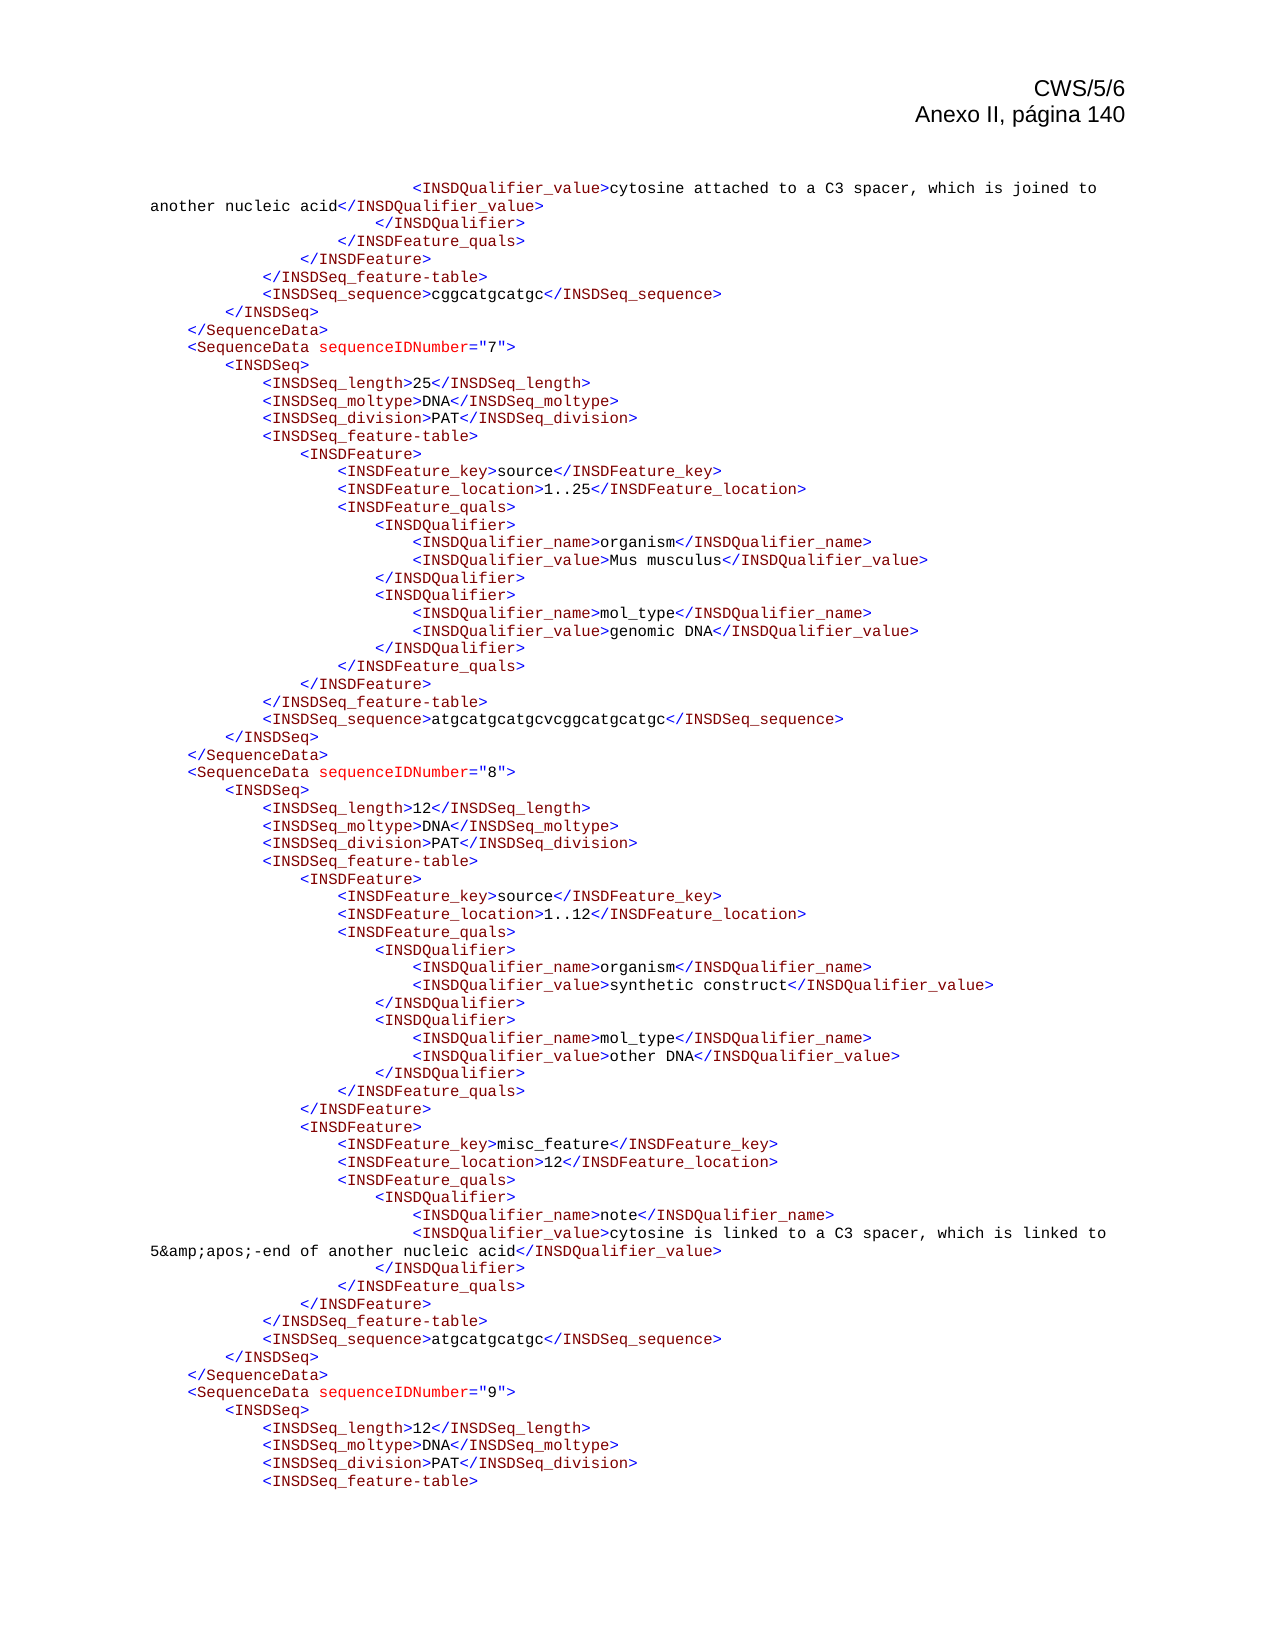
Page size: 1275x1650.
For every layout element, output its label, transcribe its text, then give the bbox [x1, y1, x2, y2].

text </INSDSeq> [150, 1349, 1125, 1367]
text <INSDQualifier_name>note</INSDQualifier_name> [150, 1207, 1125, 1225]
text <INSDSeq> [150, 1402, 1125, 1420]
text <INSDSeq_sequence>atgcatgcatgcvcggcatgcatgc</INSDSeq_sequence> [150, 712, 1125, 729]
text <INSDFeature_key>source</INSDFeature_key> [150, 889, 1125, 906]
text <INSDSeq_moltype>DNA</INSDSeq_moltype> [150, 1438, 1125, 1455]
text <INSDQualifier> [150, 517, 1125, 534]
text </INSDFeature_quals> [150, 1083, 1125, 1101]
text <INSDQualifier_value>cytosine is linked to a C3 spacer, which is linked to 5&amp;apos;-end of another nucleic acid</INSDQualifier_value> [150, 1225, 1125, 1261]
text <INSDSeq_division>PAT</INSDSeq_division> [150, 836, 1125, 853]
text <INSDSeq_division>PAT</INSDSeq_division> [150, 1455, 1125, 1473]
text <INSDFeature> [150, 871, 1125, 889]
text <INSDFeature_location>12</INSDFeature_location> [150, 1154, 1125, 1172]
text <INSDSeq_moltype>DNA</INSDSeq_moltype> [150, 818, 1125, 836]
text <INSDQualifier_value>cytosine attached to a C3 spacer, which is joined to another nucleic acid</INSDQualifier_value> [150, 180, 1125, 216]
text </SequenceData> [150, 1367, 1125, 1384]
text </INSDFeature> [150, 1101, 1125, 1119]
text <INSDFeature_key>source</INSDFeature_key> [150, 464, 1125, 481]
text <INSDQualifier_name>mol_type</INSDQualifier_name> [150, 605, 1125, 623]
text <INSDFeature> [150, 446, 1125, 464]
text <INSDQualifier_value>other DNA</INSDQualifier_value> [150, 1048, 1125, 1066]
text </SequenceData> [150, 747, 1125, 765]
text <INSDSeq_sequence>atgcatgcatgc</INSDSeq_sequence> [150, 1331, 1125, 1349]
text <INSDSeq_feature-table> [150, 853, 1125, 871]
text <INSDFeature_location>1..12</INSDFeature_location> [150, 906, 1125, 924]
text </INSDSeq> [150, 729, 1125, 747]
text <INSDQualifier> [150, 1013, 1125, 1030]
text <INSDSeq_feature-table> [150, 1473, 1125, 1491]
text </INSDFeature_quals> [150, 233, 1125, 251]
text <SequenceData sequenceIDNumber="7"> [150, 340, 1125, 357]
text </INSDFeature> [150, 676, 1125, 694]
text <INSDSeq_sequence>cggcatgcatgc</INSDSeq_sequence> [150, 287, 1125, 304]
text <INSDSeq_feature-table> [150, 428, 1125, 446]
text <SequenceData sequenceIDNumber="9"> [150, 1384, 1125, 1402]
text <INSDQualifier_name>mol_type</INSDQualifier_name> [150, 1030, 1125, 1048]
text </INSDQualifier> [150, 1261, 1125, 1278]
text <INSDSeq_division>PAT</INSDSeq_division> [150, 411, 1125, 428]
text <INSDSeq> [150, 357, 1125, 375]
text </INSDQualifier> [150, 570, 1125, 588]
text <INSDSeq_length>25</INSDSeq_length> [150, 375, 1125, 393]
text <INSDFeature_location>1..25</INSDFeature_location> [150, 481, 1125, 499]
text </INSDFeature_quals> [150, 658, 1125, 676]
text <INSDSeq_moltype>DNA</INSDSeq_moltype> [150, 393, 1125, 411]
text </INSDFeature> [150, 1296, 1125, 1314]
text </INSDFeature_quals> [150, 1278, 1125, 1296]
text <INSDQualifier> [150, 588, 1125, 605]
text </INSDQualifier> [150, 216, 1125, 233]
text <INSDQualifier_value>synthetic construct</INSDQualifier_value> [150, 977, 1125, 995]
text <INSDSeq_length>12</INSDSeq_length> [150, 800, 1125, 818]
text <INSDFeature_key>misc_feature</INSDFeature_key> [150, 1137, 1125, 1154]
text <INSDSeq_length>12</INSDSeq_length> [150, 1420, 1125, 1438]
text </SequenceData> [150, 322, 1125, 340]
text <INSDFeature_quals> [150, 924, 1125, 942]
text </INSDSeq_feature-table> [150, 1314, 1125, 1331]
text <INSDQualifier_value>Mus musculus</INSDQualifier_value> [150, 552, 1125, 570]
text <INSDQualifier_name>organism</INSDQualifier_name> [150, 959, 1125, 977]
text <INSDQualifier> [150, 1190, 1125, 1207]
text <SequenceData sequenceIDNumber="8"> [150, 765, 1125, 782]
text </INSDQualifier> [150, 995, 1125, 1013]
text <INSDFeature_quals> [150, 499, 1125, 517]
text </INSDQualifier> [150, 641, 1125, 658]
text </INSDFeature> [150, 251, 1125, 269]
text <INSDQualifier_value>genomic DNA</INSDQualifier_value> [150, 623, 1125, 641]
text <INSDFeature> [150, 1119, 1125, 1137]
text </INSDSeq_feature-table> [150, 269, 1125, 287]
text <INSDQualifier> [150, 942, 1125, 959]
text <INSDFeature_quals> [150, 1172, 1125, 1190]
text </INSDSeq> [150, 304, 1125, 322]
text <INSDSeq> [150, 782, 1125, 800]
text </INSDSeq_feature-table> [150, 694, 1125, 712]
text </INSDQualifier> [150, 1066, 1125, 1083]
text <INSDQualifier_name>organism</INSDQualifier_name> [150, 534, 1125, 552]
